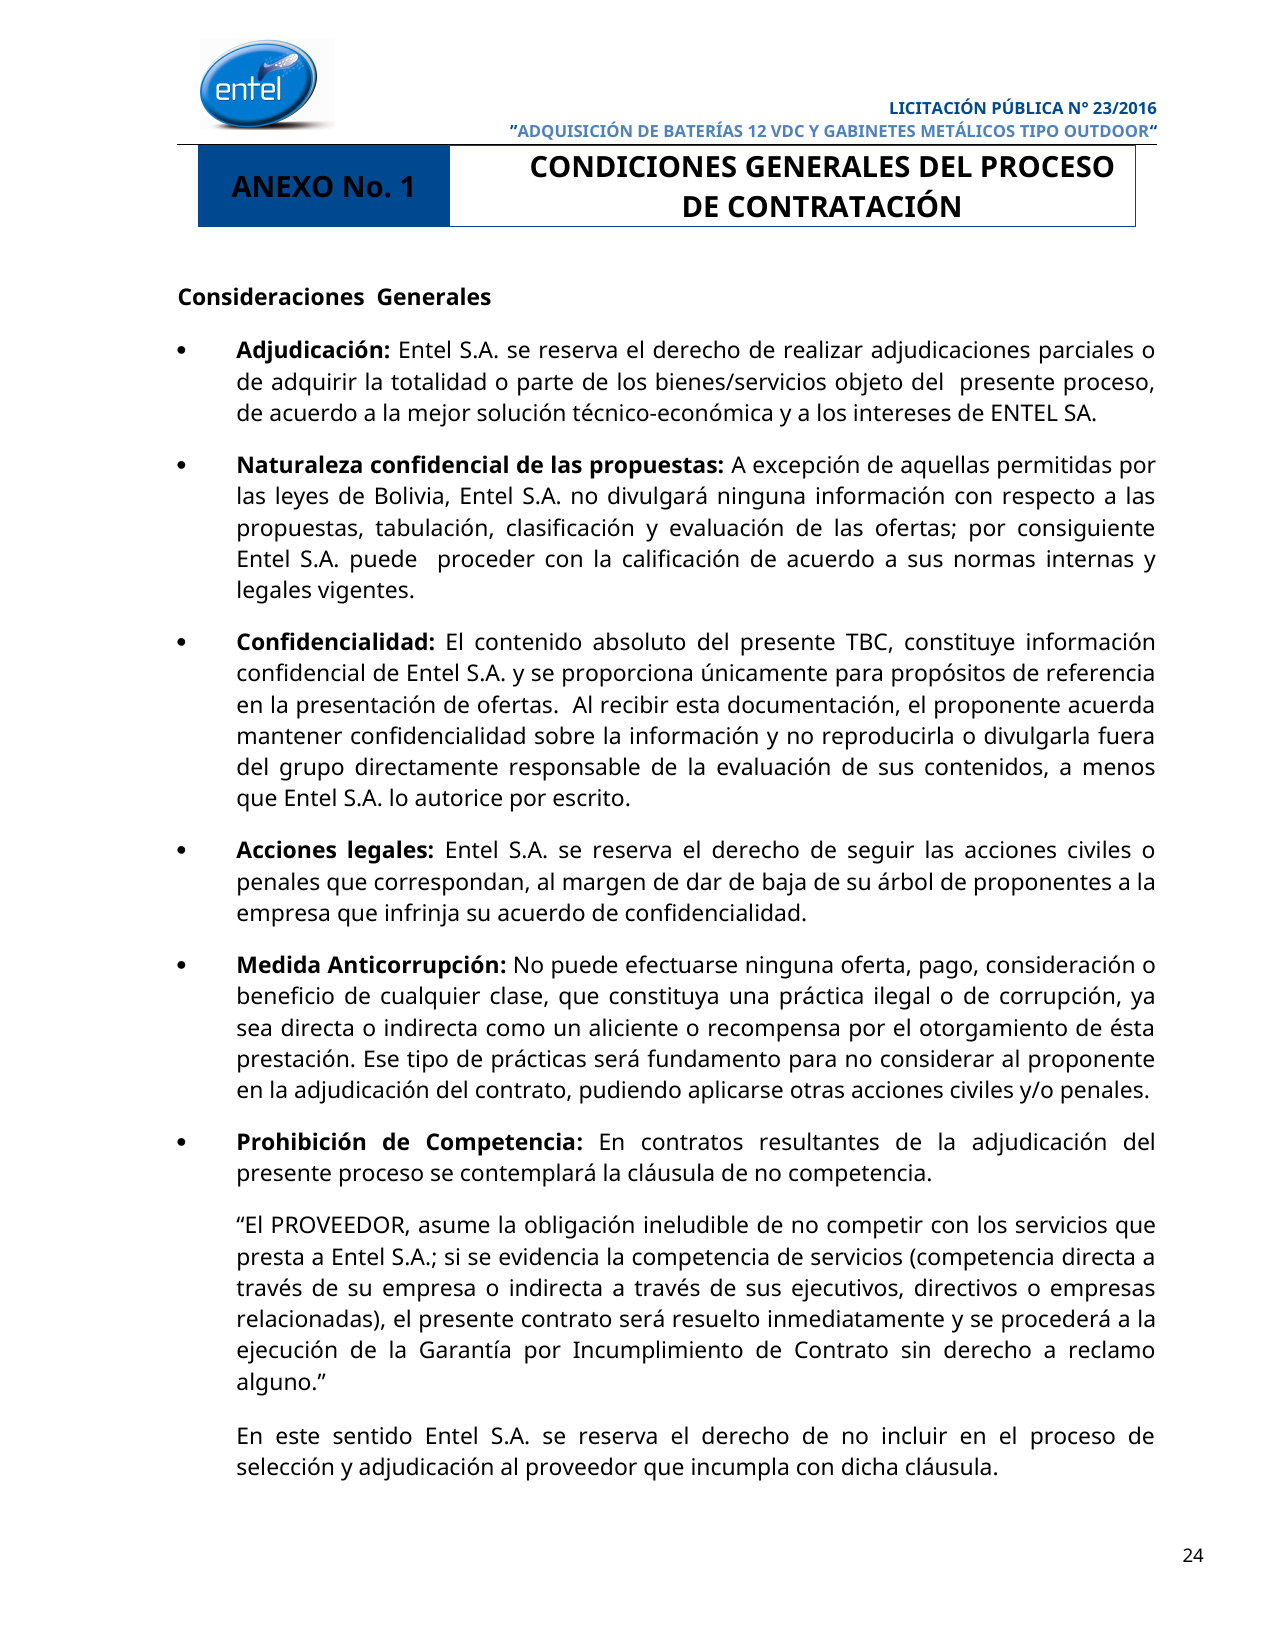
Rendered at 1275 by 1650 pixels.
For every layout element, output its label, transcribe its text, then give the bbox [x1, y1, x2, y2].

list Naturaleza confidencial de las propuestas: A excepción de aquellas permitidas por las leyes de Bolivia, Entel S.A. no divulgará ninguna información con respecto a las propuestas, tabulación, clasificación y evaluación de las ofertas; por consiguiente Entel S.A. puede proceder con la calificación de acuerdo a sus normas internas y legales vigentes. [177, 449, 1157, 605]
list Confidencialidad: El contenido absoluto del presente TBC, constituye información confidencial de Entel S.A. y se proporciona únicamente para propósitos de referencia en la presentación de ofertas. Al recibir esta documentación, el proponente acuerda mantener confidencialidad sobre la información y no reproducirla o divulgarla fuera del grupo directamente responsable de la evaluación de sus contenidos, a menos que Entel S.A. lo autorice por escrito. [177, 626, 1157, 814]
list Adjudicación: Entel S.A. se reserva el derecho de realizar adjudicaciones parciales o de adquirir la totalidad o parte de los bienes/servicios objeto del presente proceso, de acuerdo a la mejor solución técnico-económica y a los intereses de ENTEL SA. [177, 334, 1157, 428]
picture [199, 38, 335, 130]
list Medida Anticorrupción: No puede efectuarse ninguna oferta, pago, consideración o beneficio de cualquier clase, que constituya una práctica ilegal o de corrupción, ya sea directa o indirecta como un aliciente o recompensa por el otorgamiento de ésta prestación. Ese tipo de prácticas será fundamento para no considerar al proponente en la adjudicación del contrato, pudiendo aplicarse otras acciones civiles y/o penales. [177, 949, 1157, 1105]
list Prohibición de Competencia: En contratos resultantes de la adjudicación del presente proceso se contemplará la cláusula de no competencia. [177, 1126, 1157, 1189]
table_header CONDICIONES GENERALES DEL PROCESO DE CONTRATACIÓN [450, 146, 1135, 226]
table_header ANEXO No. 1 [199, 146, 449, 226]
text Consideraciones Generales [177, 281, 1157, 312]
text “El PROVEEDOR, asume la obligación ineludible de no competir con los servicios que presta a Entel S.A.; si se evidencia la competencia de servicios (competencia directa a través de su empresa o indirecta a través de sus ejecutivos, directivos o empresas relacionadas), el presente contrato será resuelto inmediatamente y se procederá a la ejecución de la Garantía por Incumplimiento de Contrato sin derecho a reclamo alguno.” [236, 1209, 1157, 1397]
text En este sentido Entel S.A. se reserva el derecho de no incluir en el proceso de selección y adjudicación al proveedor que incumpla con dicha cláusula. [236, 1420, 1157, 1482]
list Acciones legales: Entel S.A. se reserva el derecho de seguir las acciones civiles o penales que correspondan, al margen de dar de baja de su árbol de proponentes a la empresa que infrinja su acuerdo de confidencialidad. [177, 834, 1157, 928]
